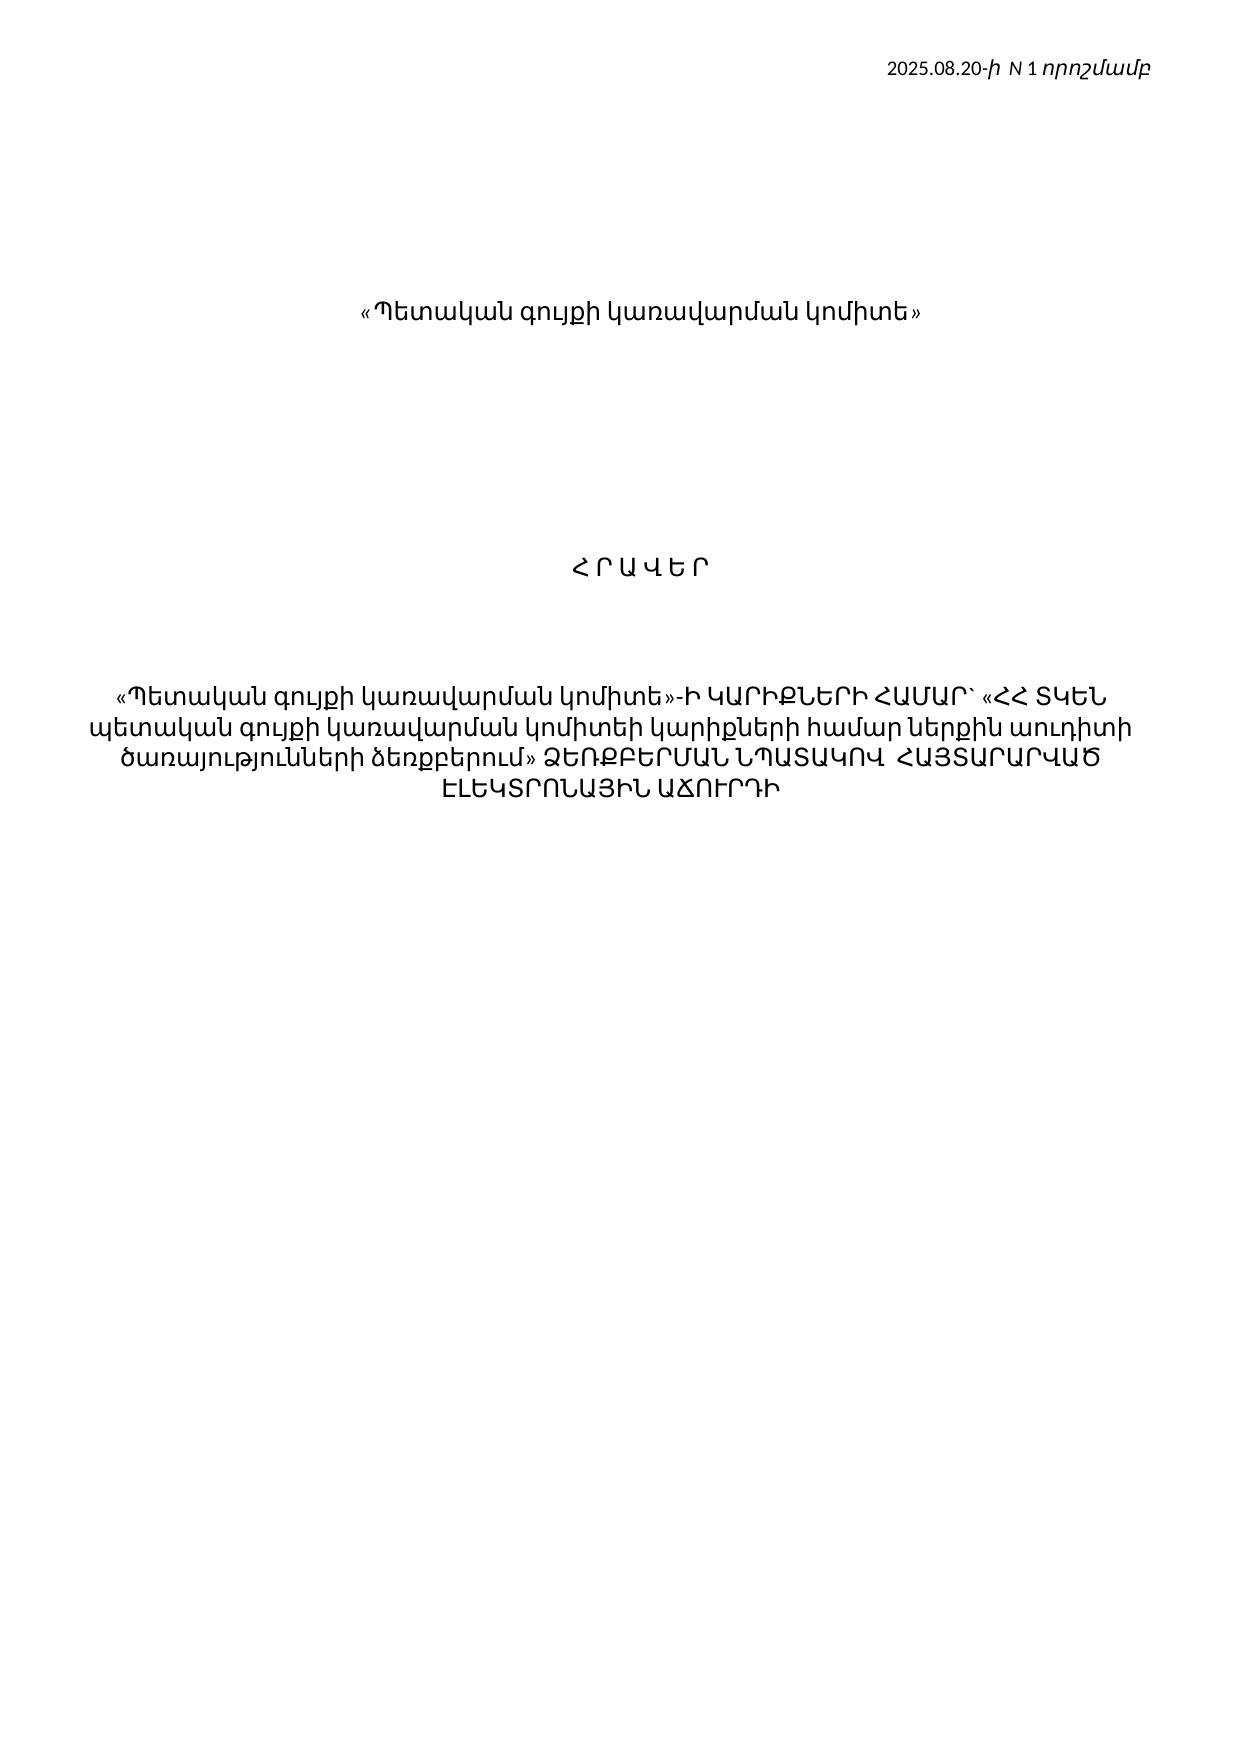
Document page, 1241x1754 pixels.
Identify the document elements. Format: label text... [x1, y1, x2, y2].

text Հ Ր Ա Վ Ե Ր [69, 552, 1152, 583]
text « Պետական գույքի կառավարման կոմիտե» [69, 296, 1152, 327]
text 2025.08.20 -ի N 1 որոշմամբ [69, 56, 1152, 81]
text «Պետական գույքի կառավարման կոմիտե»-Ի ԿԱՐԻՔՆԵՐԻ ՀԱՄԱՐ` «ՀՀ ՏԿԵՆ պետական գույքի կառավարման կոմիտեի կարիքների համար ներքին աուդիտի ծառայությունների ձեռքբերում» ՁԵՌՔԲԵՐՄԱՆ ՆՊԱՏԱԿՈՎ ՀԱՅՏԱՐԱՐՎԱԾ ԷԼԵԿՏՐՈՆԱՅԻՆ ԱՃՈՒՐԴԻ [69, 681, 1152, 803]
